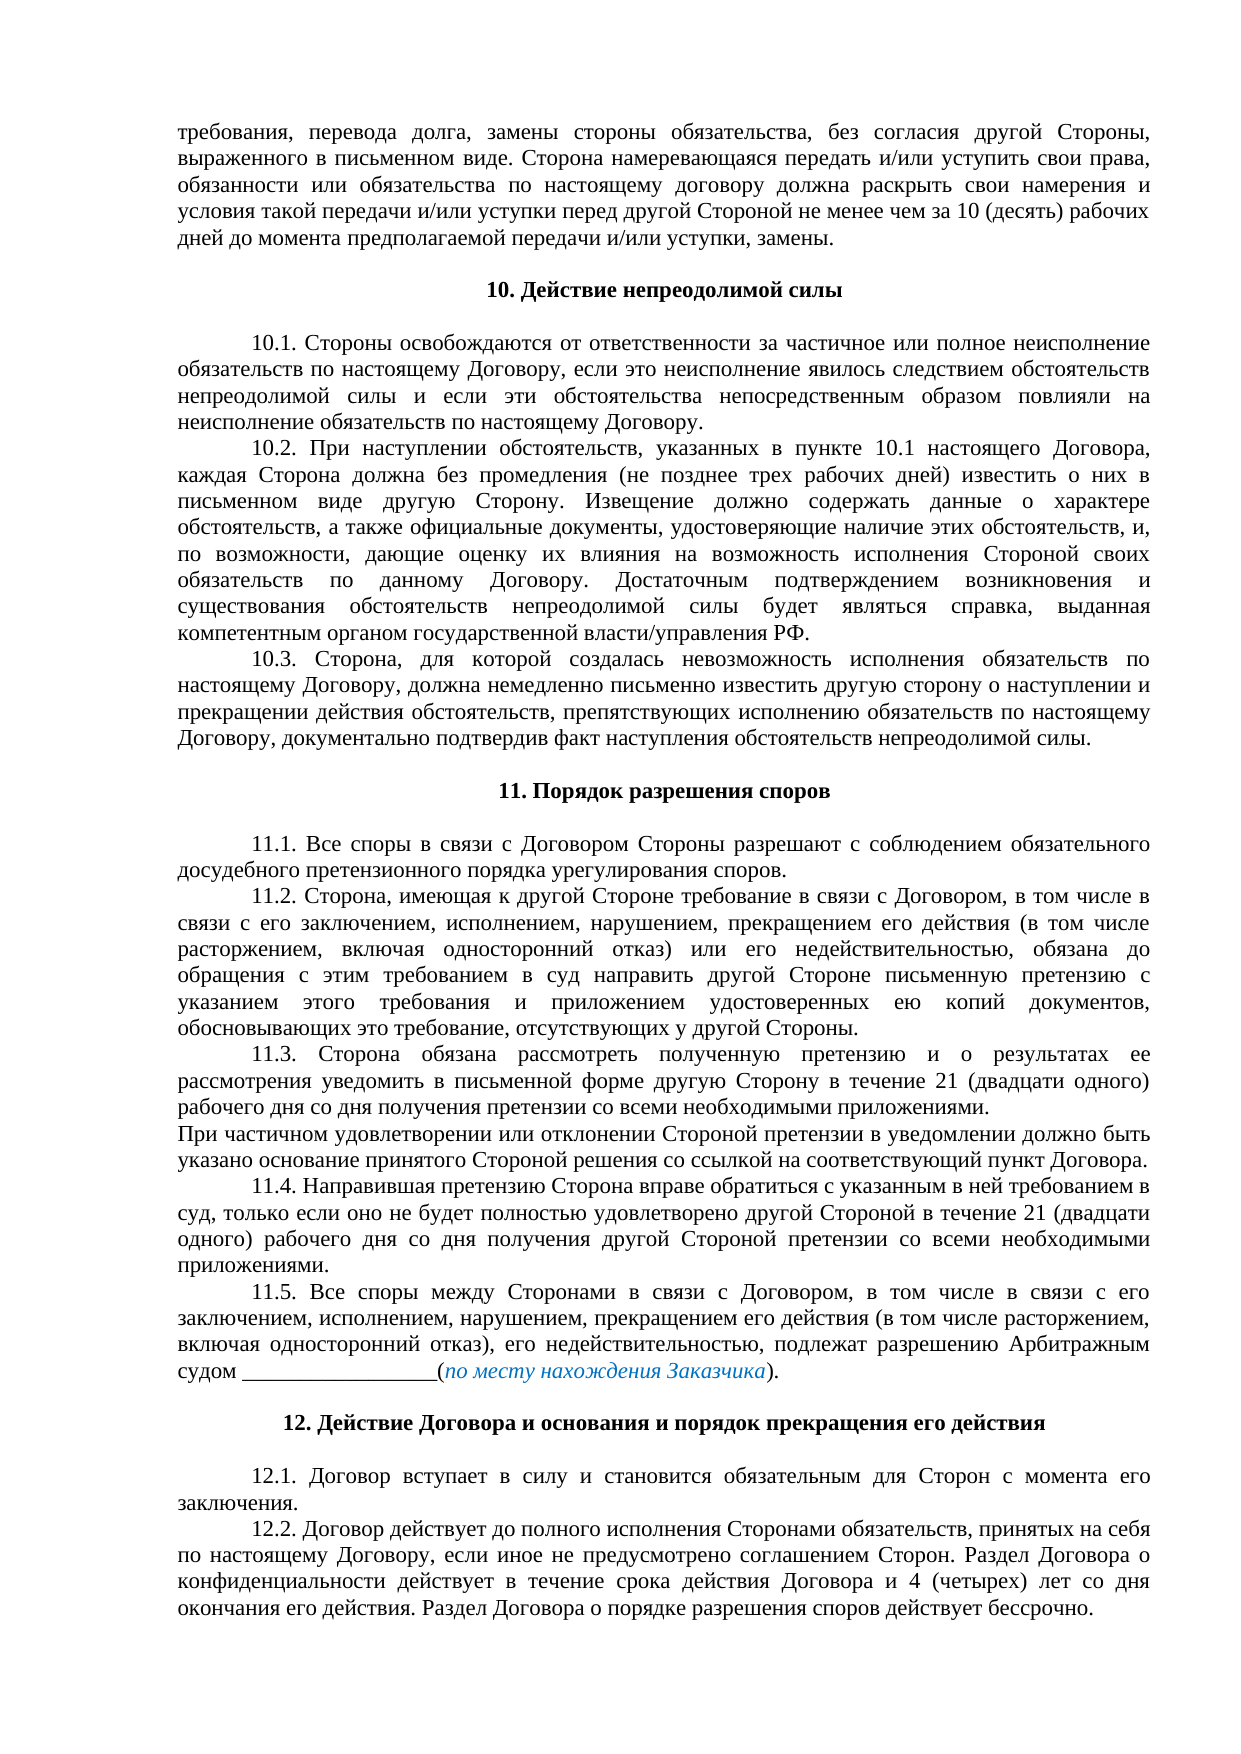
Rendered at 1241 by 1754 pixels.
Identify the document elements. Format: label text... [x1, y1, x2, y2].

text 11.3. Сторона обязана рассмотреть полученную претензию и о результатах ее рассмотрения уведомить в письменной форме другую Сторону в течение 21 (двадцати одного) рабочего дня со дня получения претензии со всеми необходимыми приложениями. [177, 1041, 1152, 1119]
text 10.2. При наступлении обстоятельств, указанных в пункте 10.1 настоящего Договора, каждая Сторона должна без промедления (не позднее трех рабочих дней) известить о них в письменном виде другую Сторону. Извещение должно содержать данные о характере обстоятельств, а также официальные документы, удостоверяющие наличие этих обстоятельств, и, по возможности, дающие оценку их влияния на возможность исполнения Стороной своих обязательств по данному Договору. Достаточным подтверждением возникновения и существования обстоятельств непреодолимой силы будет являться справка, выданная компетентным органом государственной власти/управления РФ. [177, 434, 1152, 645]
text 12. Действие Договора и основания и порядок прекращения его действия [177, 1409, 1152, 1436]
text 10.3. Сторона, для которой создалась невозможность исполнения обязательств по настоящему Договору, должна немедленно письменно известить другую сторону о наступлении и прекращении действия обстоятельств, препятствующих исполнению обязательств по настоящему Договору, документально подтвердив факт наступления обстоятельств непреодолимой силы. [177, 645, 1152, 751]
text 10. Действие непреодолимой силы [177, 276, 1152, 303]
text 11.5. Все споры между Сторонами в связи с Договором, в том числе в связи с его заключением, исполнением, нарушением, прекращением его действия (в том числе расторжением, включая односторонний отказ), его недействительностью, подлежат разрешению Арбитражным судом _________________(по месту нахождения Заказчика). [177, 1278, 1152, 1383]
text При частичном удовлетворении или отклонении Стороной претензии в уведомлении должно быть указано основание принятого Стороной решения со ссылкой на соответствующий пункт Договора. [177, 1119, 1152, 1172]
text 12.2. Договор действует до полного исполнения Сторонами обязательств, принятых на себя по настоящему Договору, если иное не предусмотрено соглашением Сторон. Раздел Договора о конфиденциальности действует в течение срока действия Договора и 4 (четырех) лет со дня окончания его действия. Раздел Договора о порядке разрешения споров действует бессрочно. [177, 1515, 1152, 1620]
text 10.1. Стороны освобождаются от ответственности за частичное или полное неисполнение обязательств по настоящему Договору, если это неисполнение явилось следствием обстоятельств непреодолимой силы и если эти обстоятельства непосредственным образом повлияли на неисполнение обязательств по настоящему Договору. [177, 329, 1152, 434]
text 11.4. Направившая претензию Сторона вправе обратиться с указанным в ней требованием в суд, только если оно не будет полностью удовлетворено другой Стороной в течение 21 (двадцати одного) рабочего дня со дня получения другой Стороной претензии со всеми необходимыми приложениями. [177, 1172, 1152, 1278]
text 11. Порядок разрешения споров [177, 777, 1152, 803]
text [177, 118, 1152, 250]
text 12.1. Договор вступает в силу и становится обязательным для Сторон с момента его заключения. [177, 1462, 1152, 1515]
text 11.1. Все споры в связи с Договором Стороны разрешают с соблюдением обязательного досудебного претензионного порядка урегулирования споров. [177, 830, 1152, 882]
text 11.2. Сторона, имеющая к другой Стороне требование в связи с Договором, в том числе в связи с его заключением, исполнением, нарушением, прекращением его действия (в том числе расторжением, включая односторонний отказ) или его недействительностью, обязана до обращения с этим требованием в суд направить другой Стороне письменную претензию с указанием этого требования и приложением удостоверенных ею копий документов, обосновывающих это требование, отсутствующих у другой Стороны. [177, 882, 1152, 1041]
